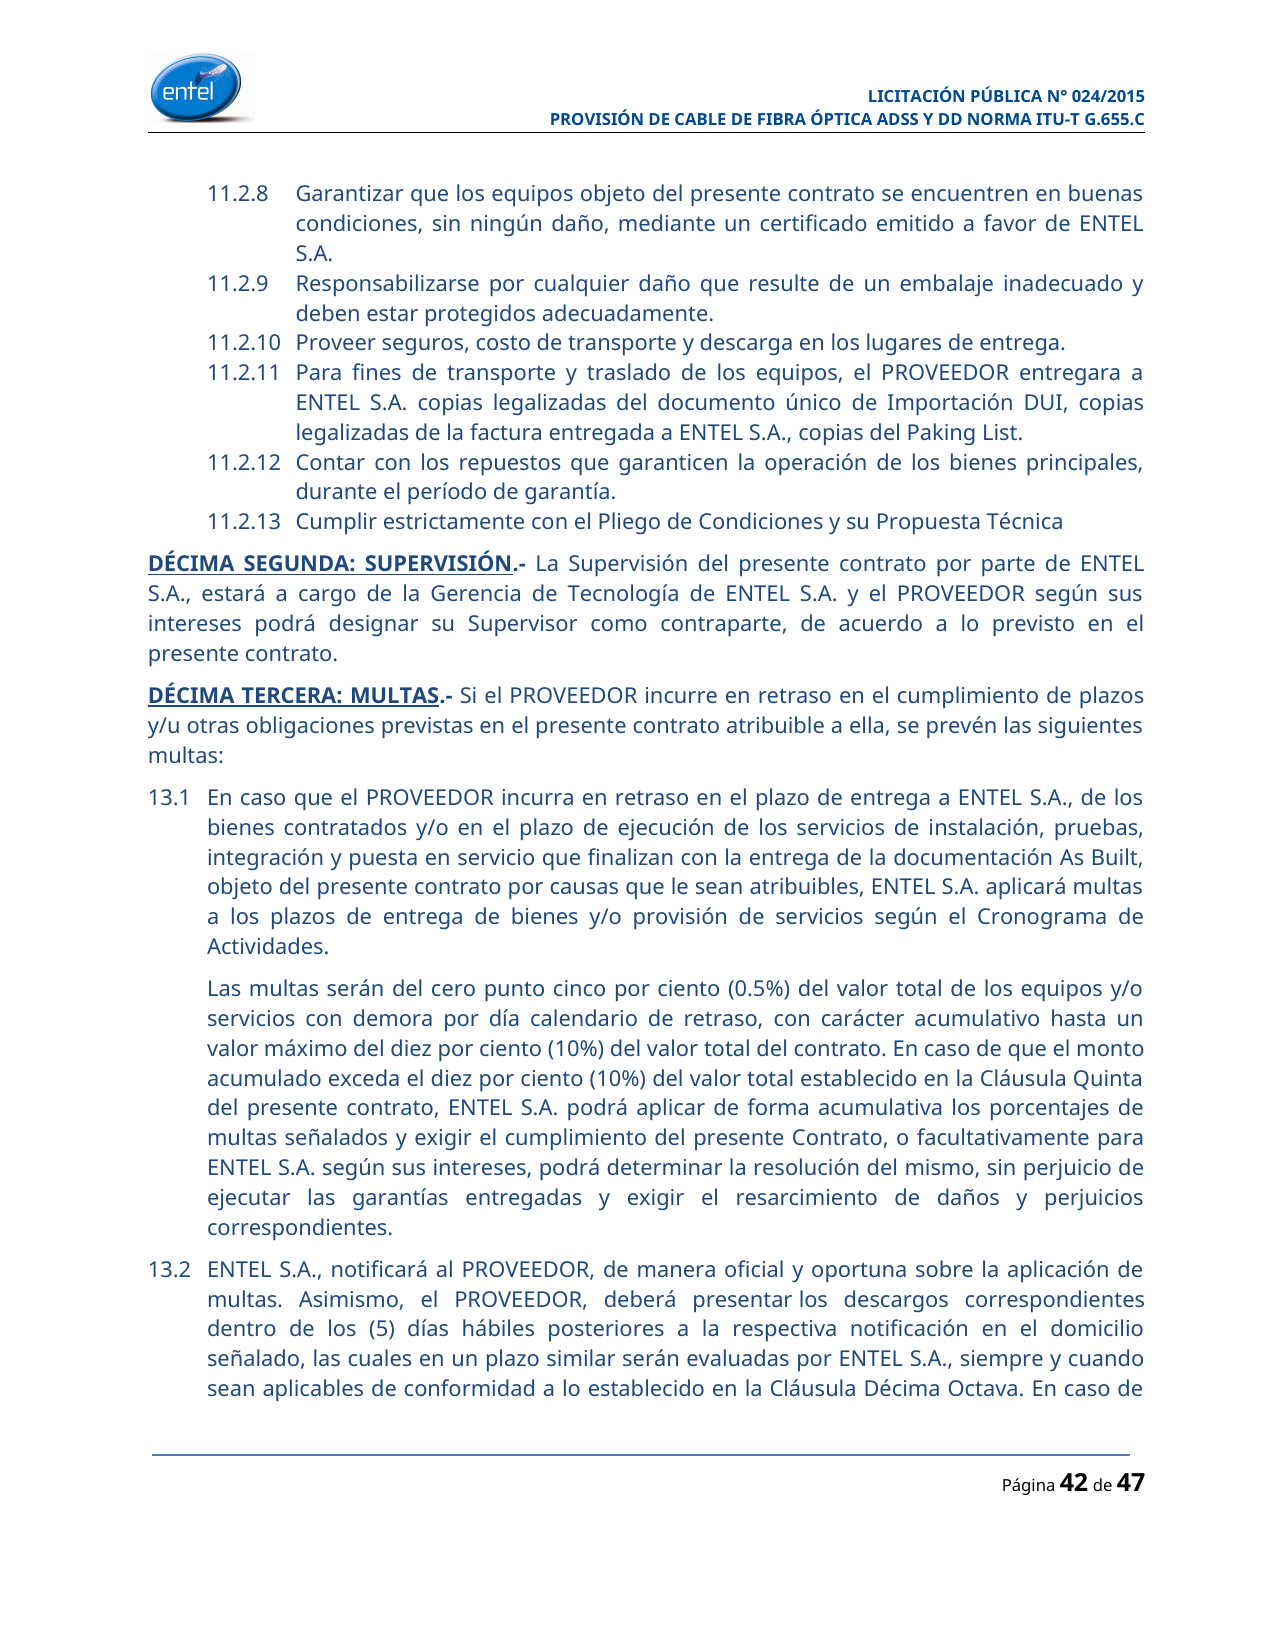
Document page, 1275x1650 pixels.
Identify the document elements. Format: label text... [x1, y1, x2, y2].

text 11.2.10 Proveer seguros, costo de transporte y descarga en los lugares de entrega. [207, 327, 1145, 357]
text Las multas serán del cero punto cinco por ciento (0.5%) del valor total de los equipos y/o servicios con demora por día calendario de retraso, con carácter acumulativo hasta un valor máximo del diez por ciento (10%) del valor total del contrato. En caso de que el monto acumulado exceda el diez por ciento (10%) del valor total establecido en la Cláusula Quinta del presente contrato, ENTEL S.A. podrá aplicar de forma acumulativa los porcentajes de multas señalados y exigir el cumplimiento del presente Contrato, o facultativamente para ENTEL S.A. según sus intereses, podrá determinar la resolución del mismo, sin perjuicio de ejecutar las garantías entregadas y exigir el resarcimiento de daños y perjuicios correspondientes. [207, 973, 1145, 1241]
text 13.1 En caso que el PROVEEDOR incurra en retraso en el plazo de entrega a ENTEL S.A., de los bienes contratados y/o en el plazo de ejecución de los servicios de instalación, pruebas, integración y puesta en servicio que finalizan con la entrega de la documentación As Built, objeto del presente contrato por causas que le sean atribuibles, ENTEL S.A. aplicará multas a los plazos de entrega de bienes y/o provisión de servicios según el Cronograma de Actividades. [148, 782, 1145, 961]
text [148, 1254, 1145, 1403]
text 11.2.13 Cumplir estrictamente con el Pliego de Condiciones y su Propuesta Técnica [207, 506, 1145, 536]
text DÉCIMA TERCERA: MULTAS.- Si el PROVEEDOR incurre en retraso en el cumplimiento de plazos y/u otras obligaciones previstas en el presente contrato atribuible a ella, se prevén las siguientes multas: [148, 680, 1145, 769]
text DÉCIMA SEGUNDA: SUPERVISIÓN.- La Supervisión del presente contrato por parte de ENTEL S.A., estará a cargo de la Gerencia de Tecnología de ENTEL S.A. y el PROVEEDOR según sus intereses podrá designar su Supervisor como contraparte, de acuerdo a lo previsto en el presente contrato. [148, 548, 1145, 667]
picture [150, 52, 255, 123]
text 11.2.11 Para fines de transporte y traslado de los equipos, el PROVEEDOR entregara a ENTEL S.A. copias legalizadas del documento único de Importación DUI, copias legalizadas de la factura entregada a ENTEL S.A., copias del Paking List. [207, 357, 1145, 446]
text 11.2.12 Contar con los repuestos que garanticen la operación de los bienes principales, durante el período de garantía. [207, 446, 1145, 506]
text 11.2.9 Responsabilizarse por cualquier daño que resulte de un embalaje inadecuado y deben estar protegidos adecuadamente. [207, 268, 1145, 327]
text 11.2.8 Garantizar que los equipos objeto del presente contrato se encuentren en buenas condiciones, sin ningún daño, mediante un certificado emitido a favor de ENTEL S.A. [207, 178, 1145, 268]
